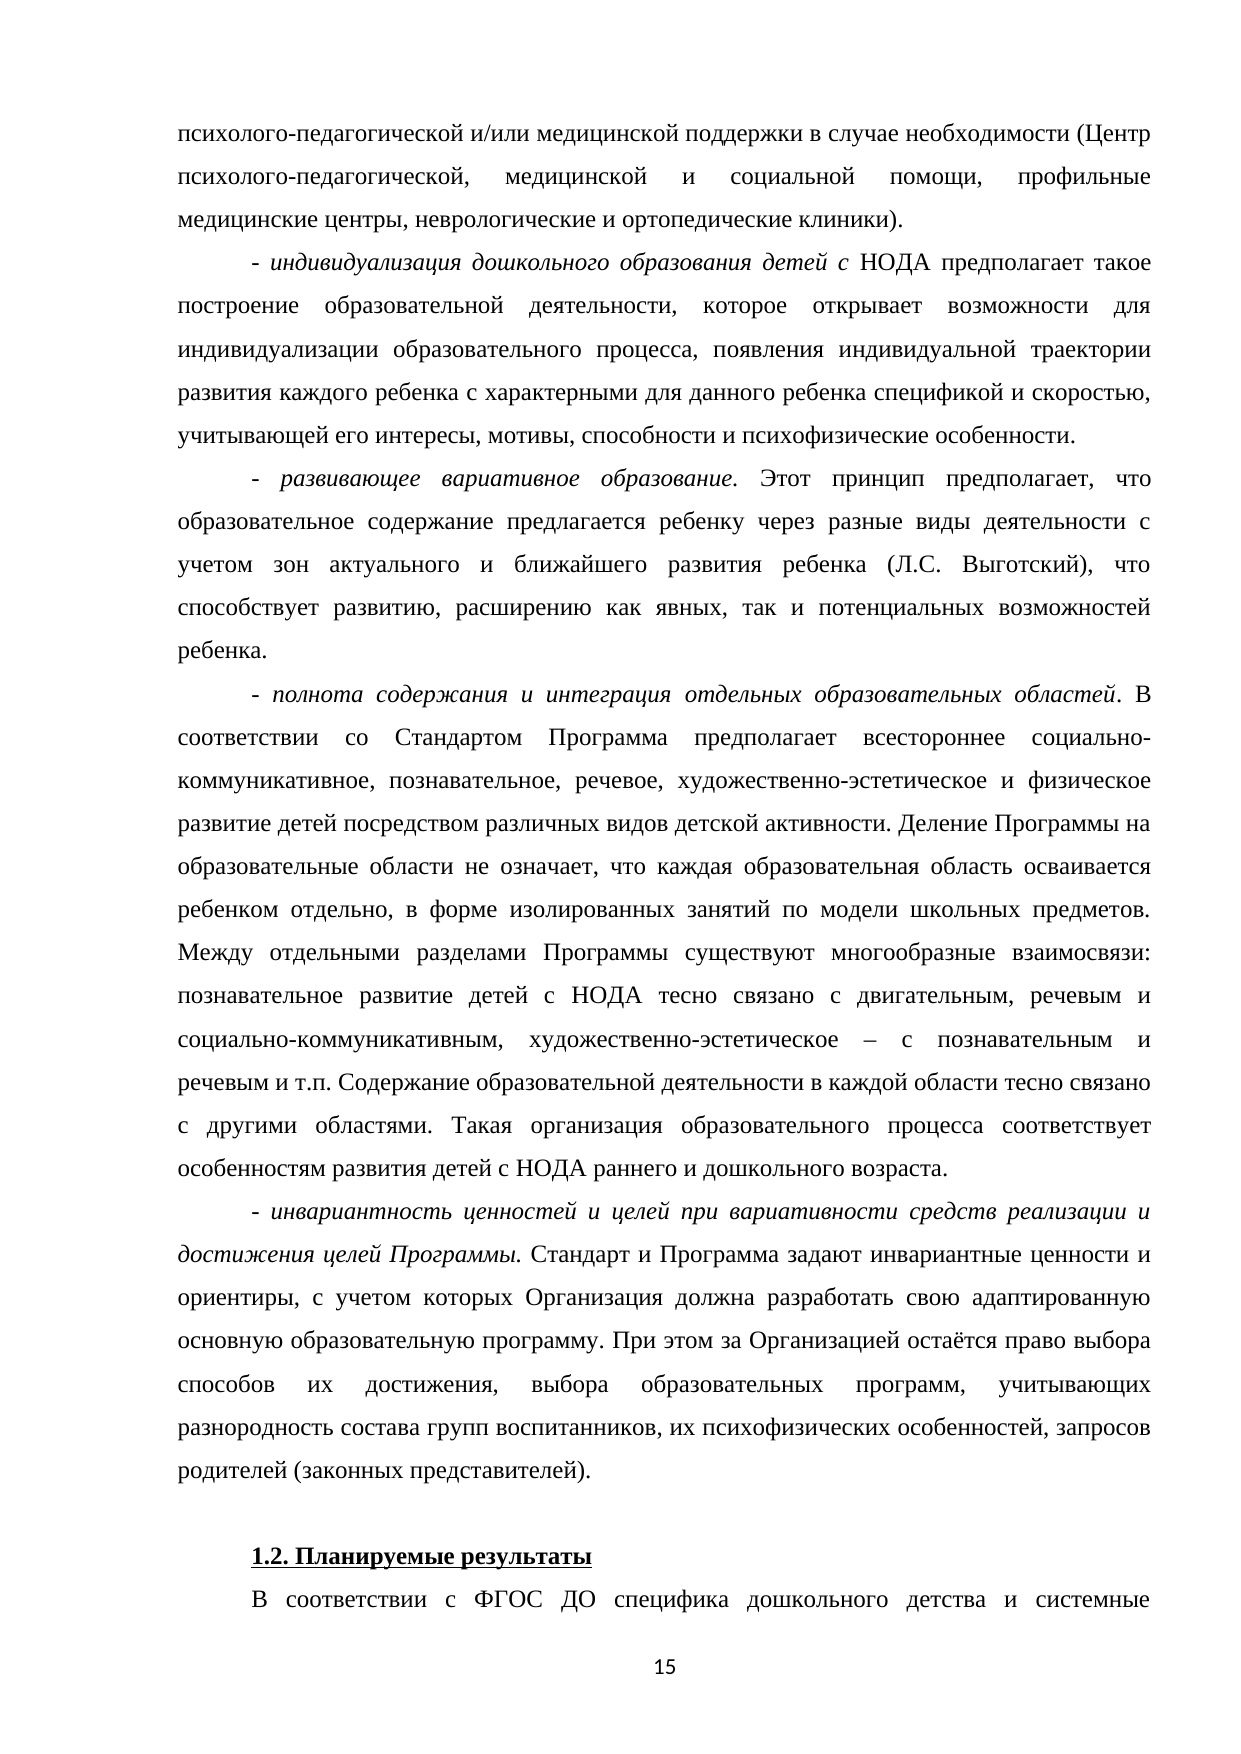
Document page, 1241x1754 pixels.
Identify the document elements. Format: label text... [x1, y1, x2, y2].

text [177, 118, 1152, 233]
text 1.2. Планируемые результаты [177, 1541, 1152, 1570]
text - инвариантность ценностей и целей при вариативности средств реализации и достижения целей Программы. Стандарт и Программа задают инвариантные ценности и ориентиры, с учетом которых Организация должна разработать свою адаптированную основную образовательную программу. При этом за Организацией остаётся право выбора способов их достижения, выбора образовательных программ, учитывающих разнородность состава групп воспитанников, их психофизических особенностей, запросов родителей (законных представителей). [177, 1196, 1152, 1484]
text - индивидуализация дошкольного образования детей с НОДА предполагает такое построение образовательной деятельности, которое открывает возможности для индивидуализации образовательного процесса, появления индивидуальной траектории развития каждого ребенка с характерными для данного ребенка спецификой и скоростью, учитывающей его интересы, мотивы, способности и психофизические особенности. [177, 247, 1152, 449]
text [177, 1584, 1152, 1613]
text - развивающее вариативное образование. Этот принцип предполагает, что образовательное содержание предлагается ребенку через разные виды деятельности с учетом зон актуального и ближайшего развития ребенка (Л.С. Выготский), что способствует развитию, расширению как явных, так и потенциальных возможностей ребенка. [177, 463, 1152, 664]
text - полнота содержания и интеграция отдельных образовательных областей. В соответствии со Стандартом Программа предполагает всестороннее социально-коммуникативное, познавательное, речевое, художественно-эстетическое и физическое развитие детей посредством различных видов детской активности. Деление Программы на образовательные области не означает, что каждая образовательная область осваивается ребенком отдельно, в форме изолированных занятий по модели школьных предметов. Между отдельными разделами Программы существуют многообразные взаимосвязи: познавательное развитие детей с НОДА тесно связано с двигательным, речевым и социально-коммуникативным, художественно-эстетическое – с познавательным и речевым и т.п. Содержание образовательной деятельности в каждой области тесно связано с другими областями. Такая организация образовательного процесса соответствует особенностям развития детей с НОДА раннего и дошкольного возраста. [177, 679, 1152, 1182]
